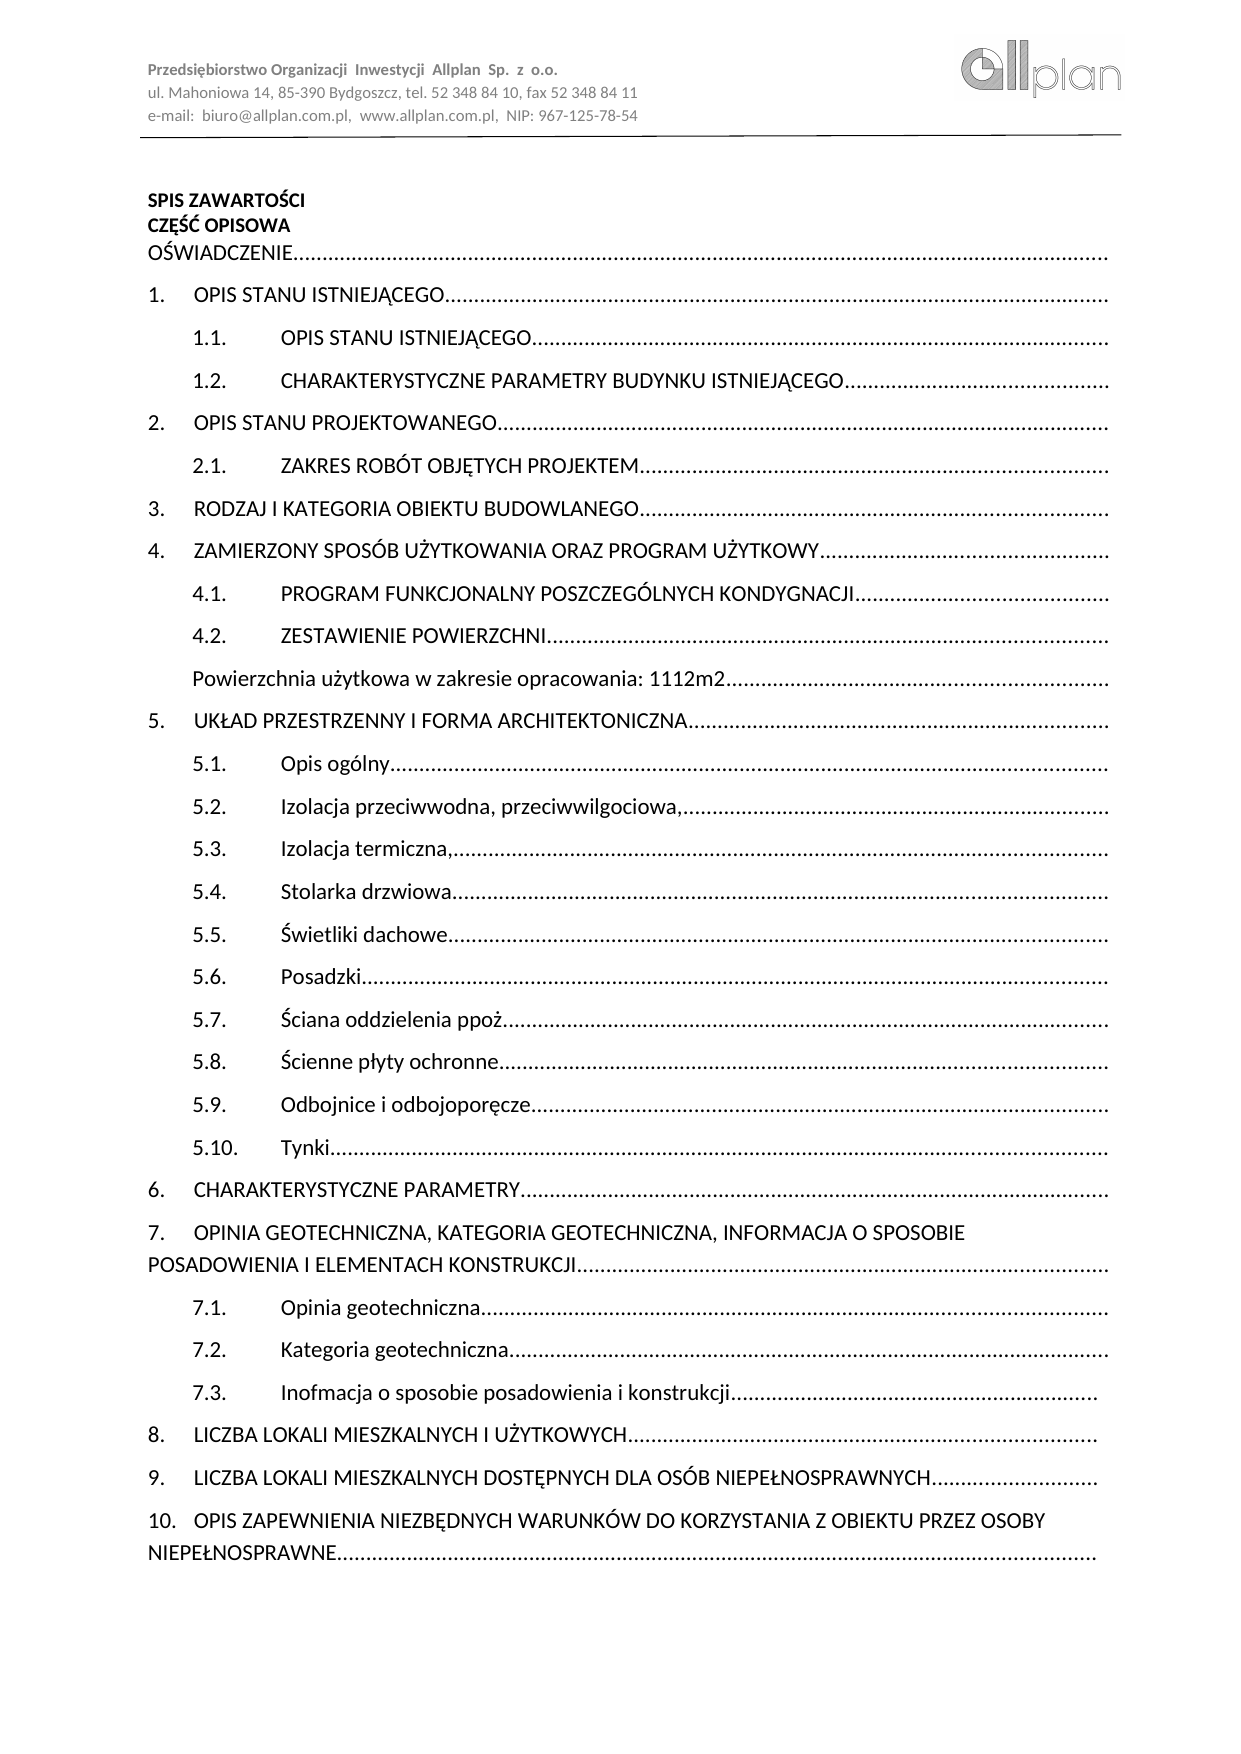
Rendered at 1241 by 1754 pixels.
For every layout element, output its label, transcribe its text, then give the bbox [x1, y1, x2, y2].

text Powierzchnia użytkowa w zakresie opracowania: 1112m2 7 [192, 664, 1093, 692]
text 5.9. Odbojnice i odbojoporęcze 9 [192, 1090, 1093, 1118]
text SPIS ZAWARTOŚCI [148, 187, 1093, 213]
text 4.1. PROGRAM FUNKCJONALNY POSZCZEGÓLNYCH KONDYGNACJI 7 [192, 579, 1093, 607]
text 5.4. Stolarka drzwiowa 8 [192, 877, 1093, 905]
text OŚWIADCZENIE 5 [148, 238, 1093, 266]
text 1.1. OPIS STANU ISTNIEJĄCEGO 6 [192, 323, 1093, 351]
text 5.10. Tynki 9 [192, 1133, 1093, 1161]
text 4. ZAMIERZONY SPOSÓB UŻYTKOWANIA ORAZ PROGRAM UŻYTKOWY 7 [148, 536, 1093, 564]
text 5.5. Świetliki dachowe 8 [192, 920, 1093, 948]
text 5.6. Posadzki 8 [192, 962, 1093, 990]
text 3. RODZAJ I KATEGORIA OBIEKTU BUDOWLANEGO 7 [148, 494, 1093, 522]
text 5.1. Opis ogólny 7 [192, 749, 1093, 777]
text 5. UKŁAD PRZESTRZENNY I FORMA ARCHITEKTONICZNA 7 [148, 707, 1093, 735]
text 10. OPIS ZAPEWNIENIA NIEZBĘDNYCH WARUNKÓW DO KORZYSTANIA Z OBIEKTU PRZEZ OSOBY NIEPEŁNOSPRAWNE 10 [148, 1506, 1093, 1566]
text 5.3. Izolacja termiczna, 8 [192, 834, 1093, 862]
text 5.7. Ściana oddzielenia ppoż. 8 [192, 1005, 1093, 1033]
text 7.1. Opinia geotechniczna 9 [192, 1293, 1093, 1321]
text 1.2. CHARAKTERYSTYCZNE PARAMETRY BUDYNKU ISTNIEJĄCEGO 6 [192, 366, 1093, 394]
text 5.2. Izolacja przeciwwodna, przeciwwilgociowa, 7 [192, 792, 1093, 820]
text 7. OPINIA GEOTECHNICZNA, KATEGORIA GEOTECHNICZNA, INFORMACJA O SPOSOBIE POSADOWIENIA I ELEMENTACH KONSTRUKCJI 9 [148, 1218, 1093, 1278]
text 7.3. Inofmacja o sposobie posadowienia i konstrukcji 10 [192, 1378, 1093, 1406]
picture [953, 34, 1125, 101]
text 7.2. Kategoria geotechniczna 9 [192, 1335, 1093, 1363]
text 2.1. ZAKRES ROBÓT OBJĘTYCH PROJEKTEM 6 [192, 451, 1093, 479]
text 2. OPIS STANU PROJEKTOWANEGO 6 [148, 408, 1093, 436]
text 4.2. ZESTAWIENIE POWIERZCHNI 7 [192, 621, 1093, 649]
text 6. CHARAKTERYSTYCZNE PARAMETRY 9 [148, 1175, 1093, 1203]
text 1. OPIS STANU ISTNIEJĄCEGO 6 [148, 281, 1093, 309]
text 5.8. Ścienne płyty ochronne 9 [192, 1047, 1093, 1076]
text 9. LICZBA LOKALI MIESZKALNYCH DOSTĘPNYCH DLA OSÓB NIEPEŁNOSPRAWNYCH 10 [148, 1463, 1093, 1491]
text CZĘŚĆ OPISOWA [148, 213, 1093, 238]
text 8. LICZBA LOKALI MIESZKALNYCH I UŻYTKOWYCH 10 [148, 1421, 1093, 1448]
